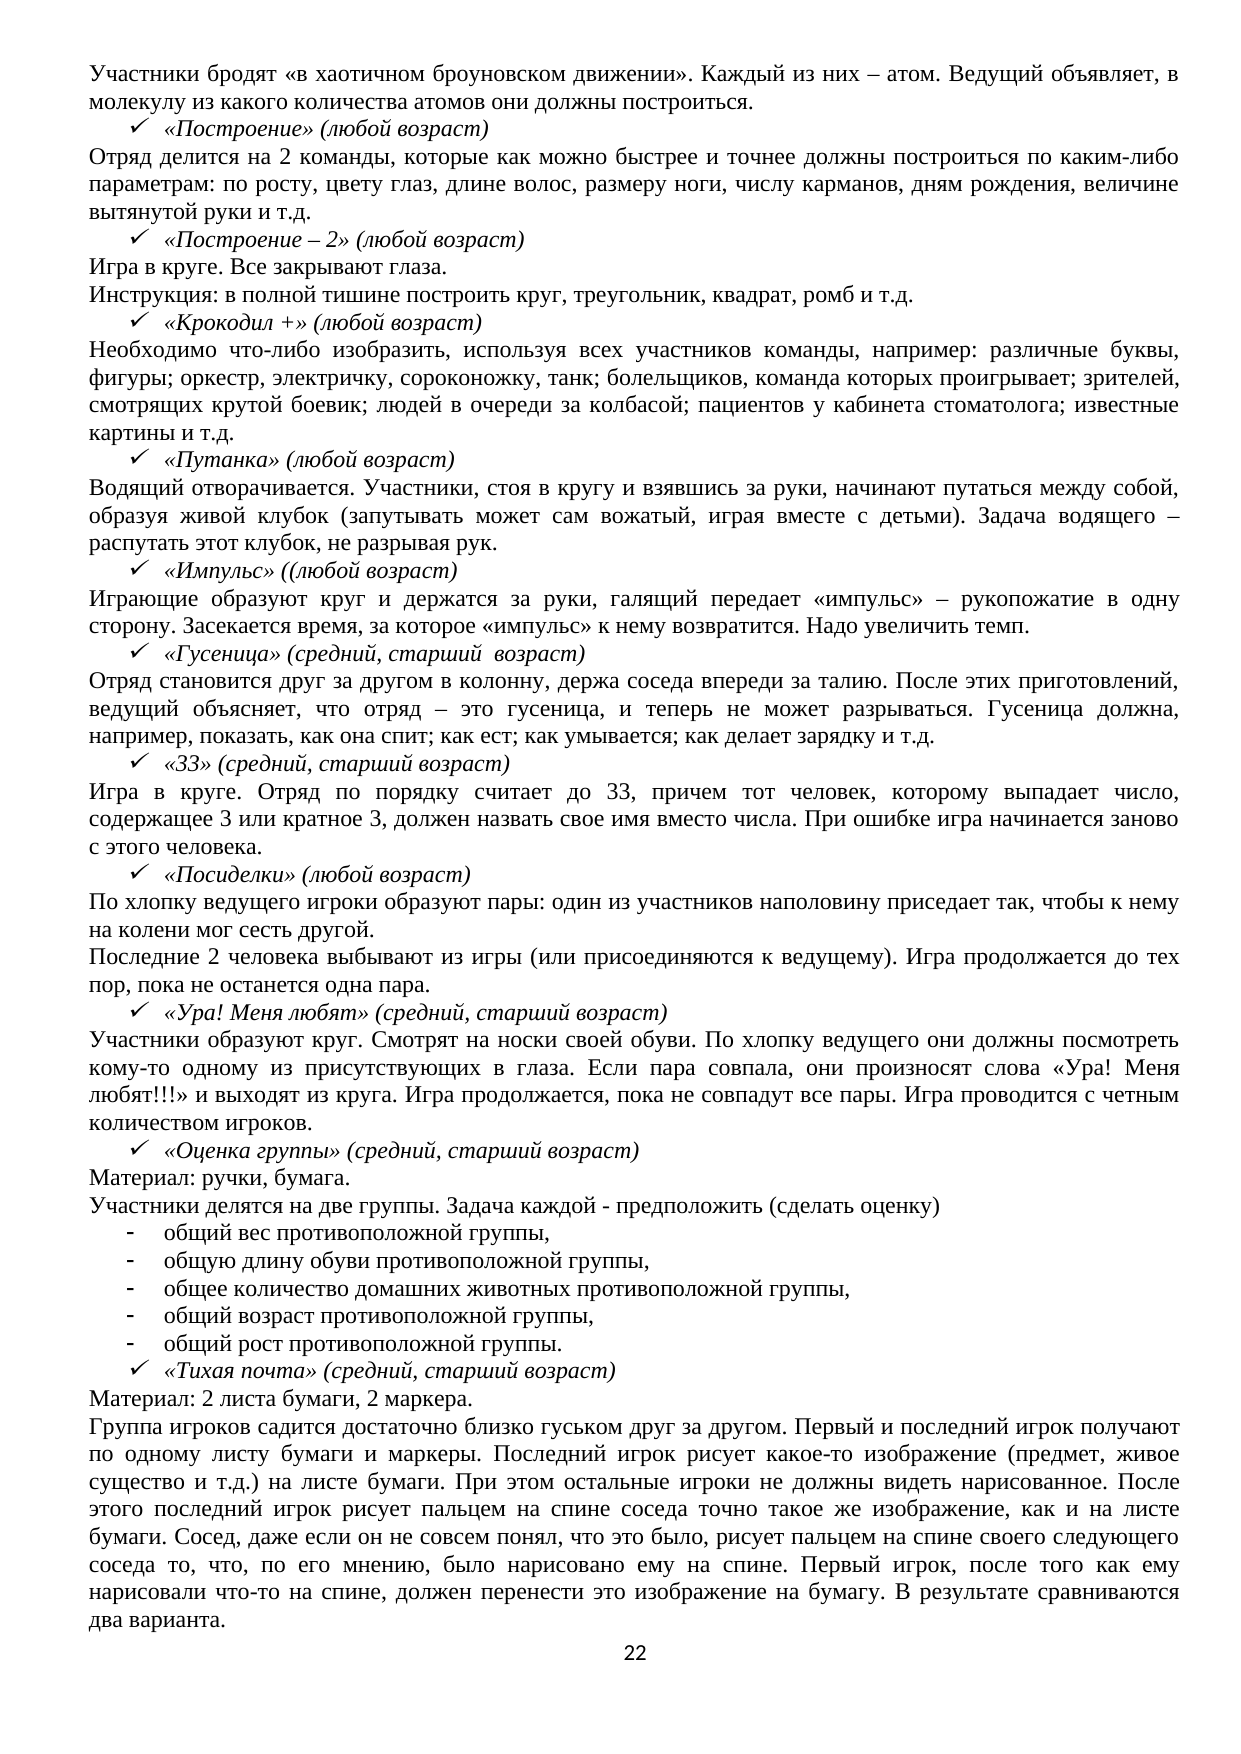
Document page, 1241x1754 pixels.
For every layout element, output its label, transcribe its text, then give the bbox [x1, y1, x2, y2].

list «Ура! Меня любят» (средний, старший возраст) [126, 998, 1181, 1025]
list «Импульс» ((любой возраст) [126, 556, 1181, 583]
list «Посиделки» (любой возраст) [126, 859, 1181, 887]
text Необходимо что-либо изобразить, используя всех участников команды, например: различные буквы, фигуры; оркестр, электричку, сороконожку, танк; болельщиков, команда которых проигрывает; зрителей, смотрящих крутой боевик; людей в очереди за колбасой; пациентов у кабинета стоматолога; известные картины и т.д. [89, 335, 1181, 446]
text Отряд делится на 2 команды, которые как можно быстрее и точнее должны построиться по каким-либо параметрам: по росту, цвету глаз, длине волос, размеру ноги, числу карманов, дням рождения, величине вытянутой руки и т.д. [89, 142, 1181, 225]
text Водящий отворачивается. Участники, стоя в кругу и взявшись за руки, начинают путаться между собой, образуя живой клубок (запутывать может сам вожатый, играя вместе с детьми). Задача водящего – распутать этот клубок, не разрывая рук. [89, 473, 1181, 556]
text Играющие образуют круг и держатся за руки, галящий передает «импульс» – рукопожатие в одну сторону. Засекается время, за которое «импульс» к нему возвратится. Надо увеличить темп. [89, 583, 1181, 639]
text Материал: ручки, бумага. [89, 1163, 1181, 1191]
list «Построение» (любой возраст) [126, 114, 1181, 142]
text Материал: 2 листа бумаги, 2 маркера. [89, 1384, 1181, 1412]
text По хлопку ведущего игроки образуют пары: один из участников наполовину приседает так, чтобы к нему на колени мог сесть другой. [89, 887, 1181, 942]
list общую длину обуви противоположной группы, [126, 1246, 1181, 1274]
text Участники делятся на две группы. Задача каждой - предположить (сделать оценку) [89, 1191, 1181, 1218]
list «Построение – 2» (любой возраст) [126, 225, 1181, 252]
list «Тихая почта» (средний, старший возраст) [126, 1356, 1181, 1384]
list «Путанка» (любой возраст) [126, 446, 1181, 473]
list «33» (средний, старший возраст) [126, 749, 1181, 777]
list «Оценка группы» (средний, старший возраст) [126, 1136, 1181, 1163]
list «Гусеница» (средний, старший возраст) [126, 639, 1181, 666]
text Отряд становится друг за другом в колонну, держа соседа впереди за талию. После этих приготовлений, ведущий объясняет, что отряд – это гусеница, и теперь не может разрываться. Гусеница должна, например, показать, как она спит; как ест; как умывается; как делает зарядку и т.д. [89, 666, 1181, 749]
text Игра в круге. Все закрывают глаза. [89, 252, 1181, 280]
list общий рост противоположной группы. [126, 1329, 1181, 1356]
text Участники образуют круг. Смотрят на носки своей обуви. По хлопку ведущего они должны посмотреть кому-то одному из присутствующих в глаза. Если пара совпала, они произносят слова «Ура! Меня любят!!!» и выходят из круга. Игра продолжается, пока не совпадут все пары. Игра проводится с четным количеством игроков. [89, 1025, 1181, 1136]
text Последние 2 человека выбывают из игры (или присоединяются к ведущему). Игра продолжается до тех пор, пока не останется одна пара. [89, 942, 1181, 998]
text Группа игроков садится достаточно близко гуськом друг за другом. Первый и последний игрок получают по одному листу бумаги и маркеры. Последний игрок рисует какое-то изображение (предмет, живое существо и т.д.) на листе бумаги. При этом остальные игроки не должны видеть нарисованное. После этого последний игрок рисует пальцем на спине соседа точно такое же изображение, как и на листе бумаги. Сосед, даже если он не совсем понял, что это было, рисует пальцем на спине своего следующего соседа то, что, по его мнению, было нарисовано ему на спине. Первый игрок, после того как ему нарисовали что-то на спине, должен перенести это изображение на бумагу. В результате сравниваются два варианта. [89, 1412, 1181, 1632]
list общее количество домашних животных противоположной группы, [126, 1274, 1181, 1301]
list «Крокодил +» (любой возраст) [126, 307, 1181, 335]
text Участники бродят «в хаотичном броуновском движении». Каждый из них – атом. Ведущий объявляет, в молекулу из какого количества атомов они должны построиться. [89, 59, 1181, 114]
text Инструкция: в полной тишине построить круг, треугольник, квадрат, ромб и т.д. [89, 280, 1181, 307]
text Игра в круге. Отряд по порядку считает до 33, причем тот человек, которому выпадает число, содержащее 3 или кратное 3, должен назвать свое имя вместо числа. При ошибке игра начинается заново с этого человека. [89, 777, 1181, 859]
list общий возраст противоположной группы, [126, 1301, 1181, 1329]
list общий вес противоположной группы, [126, 1218, 1181, 1246]
